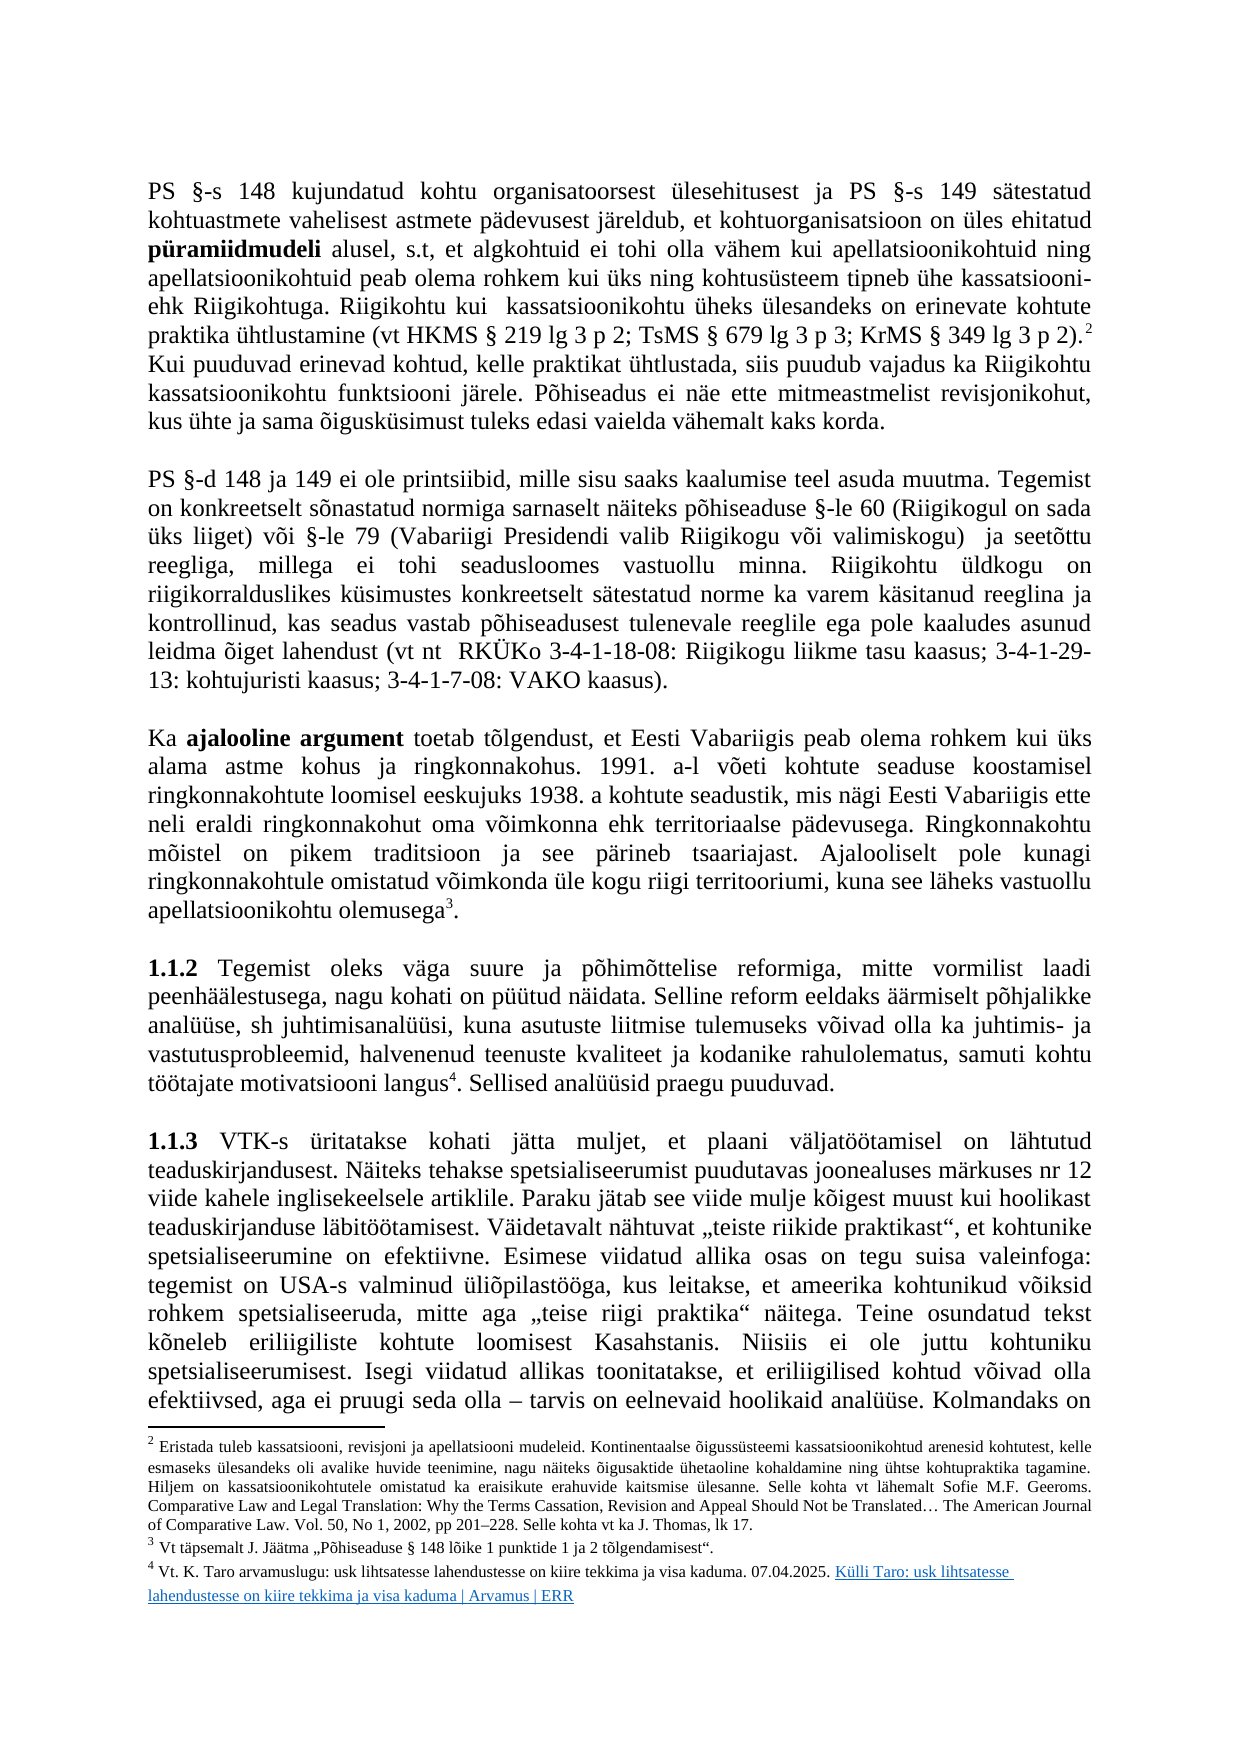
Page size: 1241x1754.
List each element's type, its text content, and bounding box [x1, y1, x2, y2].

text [148, 1126, 1092, 1413]
text PS §-d 148 ja 149 ei ole printsiibid, mille sisu saaks kaalumise teel asuda muutma. Tegemist on konkreetselt sõnastatud normiga sarnaselt näiteks põhiseaduse §-le 60 (Riigikogul on sada üks liiget) või §-le 79 (Vabariigi Presidendi valib Riigikogu või valimiskogu) ja seetõttu reegliga, millega ei tohi seadusloomes vastuollu minna. Riigikohtu üldkogu on riigikorralduslikes küsimustes konkreetselt sätestatud norme ka varem käsitanud reeglina ja kontrollinud, kas seadus vastab põhiseadusest tulenevale reeglile ega pole kaaludes asunud leidma õiget lahendust (vt nt RKÜKo 3-4-1-18-08: Riigikogu liikme tasu kaasus; 3-4-1-29-13: kohtujuristi kaasus; 3-4-1-7-08: VAKO kaasus). [148, 464, 1092, 694]
text 1.1.2 Tegemist oleks väga suure ja põhimõttelise reformiga, mitte vormilist laadi peenhäälestusega, nagu kohati on püütud näidata. Selline reform eeldaks äärmiselt põhjalikke analüüse, sh juhtimisanalüüsi, kuna asutuste liitmise tulemuseks võivad olla ka juhtimis- ja vastutusprobleemid, halvenenud teenuste kvaliteet ja kodanike rahulolematus, samuti kohtu töötajate motivatsiooni langus. Sellised analüüsid praegu puuduvad. [148, 953, 1092, 1097]
text PS §-s 148 kujundatud kohtu organisatoorsest ülesehitusest ja PS §-s 149 sätestatud kohtuastmete vahelisest astmete pädevusest järeldub, et kohtuorganisatsioon on üles ehitatud püramiidmudeli alusel, s.t, et algkohtuid ei tohi olla vähem kui apellatsioonikohtuid ning apellatsioonikohtuid peab olema rohkem kui üks ning kohtusüsteem tipneb ühe kassatsiooni- ehk Riigikohtuga. Riigikohtu kui kassatsioonikohtu üheks ülesandeks on erinevate kohtute praktika ühtlustamine (vt HKMS § 219 lg 3 p 2; TsMS § 679 lg 3 p 3; KrMS § 349 lg 3 p 2). Kui puuduvad erinevad kohtud, kelle praktikat ühtlustada, siis puudub vajadus ka Riigikohtu kassatsioonikohtu funktsiooni järele. Põhiseadus ei näe ette mitmeastmelist revisjonikohut, kus ühte ja sama õigusküsimust tuleks edasi vaielda vähemalt kaks korda. [148, 176, 1092, 435]
text Ka ajalooline argument toetab tõlgendust, et Eesti Vabariigis peab olema rohkem kui üks alama astme kohus ja ringkonnakohus. 1991. a-l võeti kohtute seaduse koostamisel ringkonnakohtute loomisel eeskujuks 1938. a kohtute seadustik, mis nägi Eesti Vabariigis ette neli eraldi ringkonnakohut oma võimkonna ehk territoriaalse pädevusega. Ringkonnakohtu mõistel on pikem traditsioon ja see pärineb tsaariajast. Ajalooliselt pole kunagi ringkonnakohtule omistatud võimkonda üle kogu riigi territooriumi, kuna see läheks vastuollu apellatsioonikohtu olemusega. [148, 723, 1092, 924]
